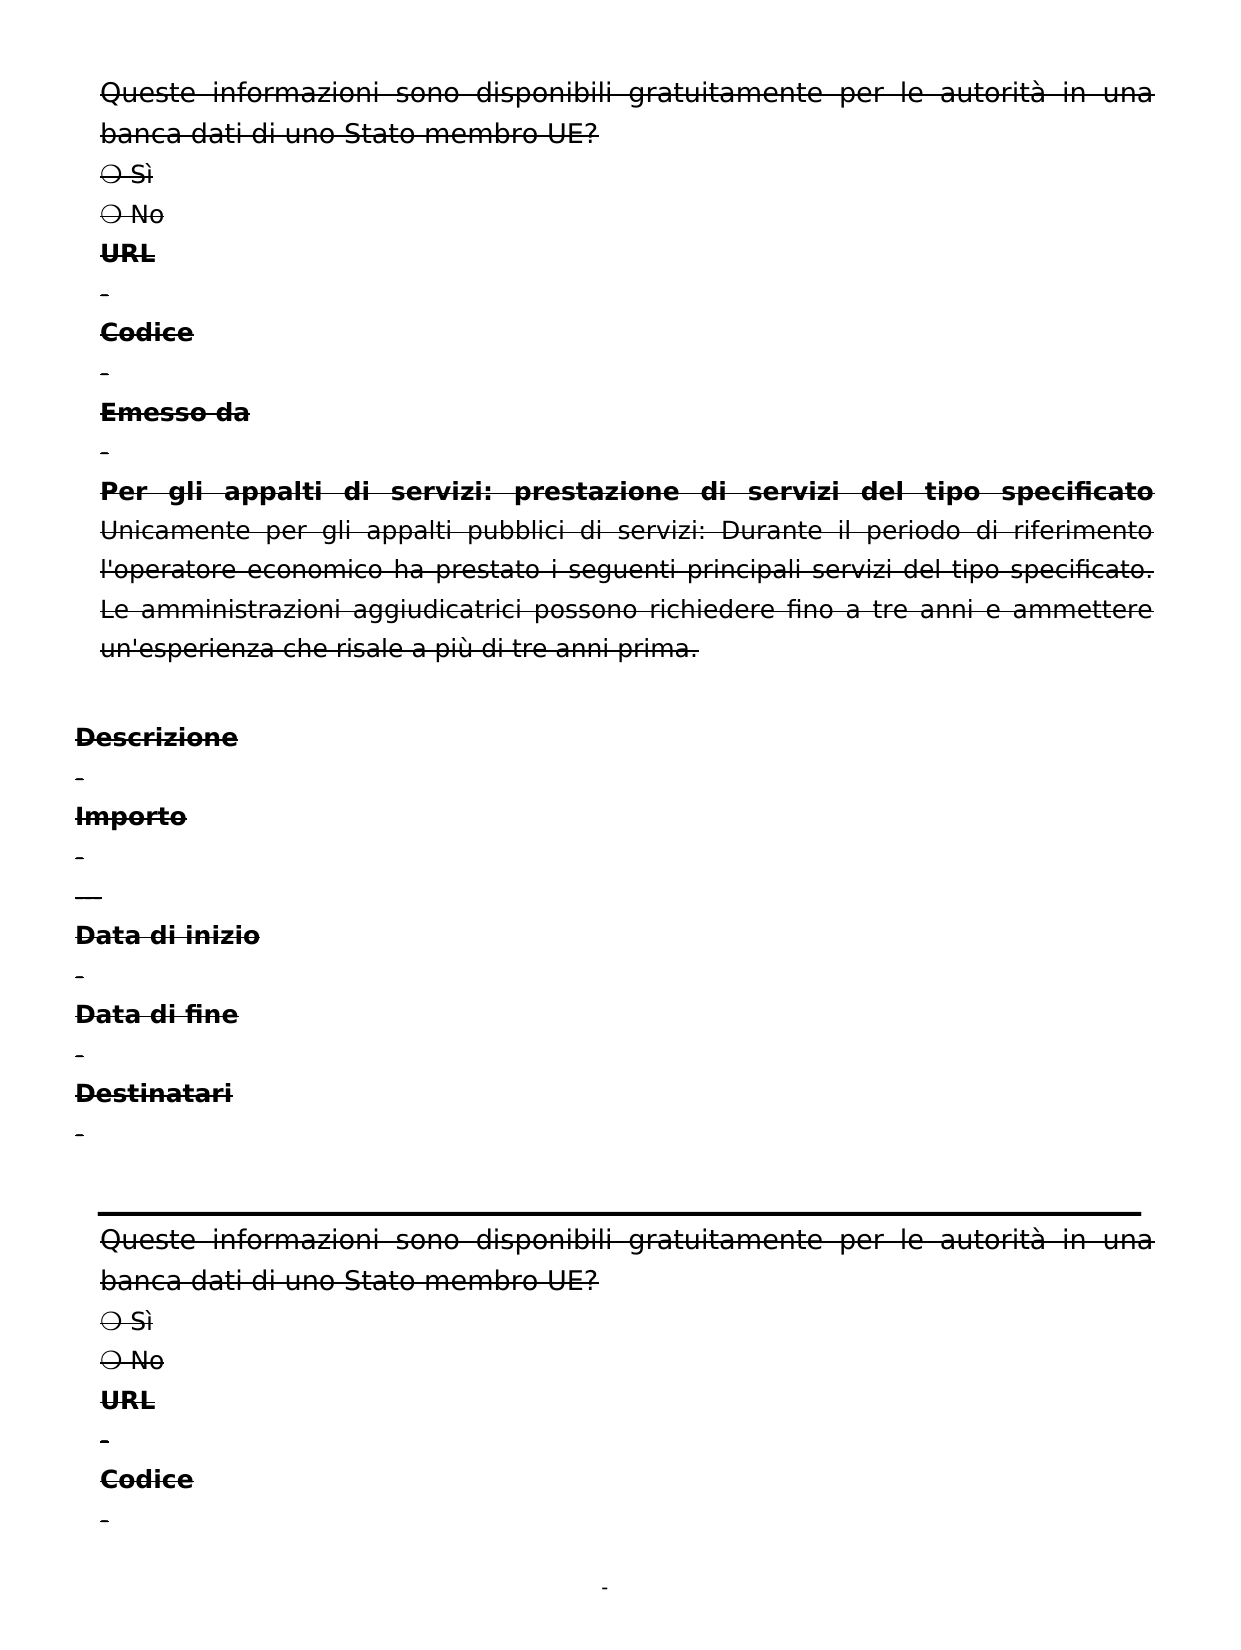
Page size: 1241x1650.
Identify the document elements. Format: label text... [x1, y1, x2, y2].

text Per gli appalti di servizi: prestazione di servizi del tipo specificato Unicamente per gli appalti pubblici di servizi: Durante il periodo di riferimento l'operatore economico ha prestato i seguenti principali servizi del tipo specificato. Le amministrazioni aggiudicatrici possono richiedere fino a tre anni e ammettere un'esperienza che risale a più di tre anni prima. [100, 533, 1154, 571]
subtitle Queste informazioni sono disponibili gratuitamente per le autorità in una banca dati di uno Stato membro UE? [100, 96, 1154, 150]
text - [75, 1119, 1154, 1148]
text - [100, 358, 1154, 387]
subtitle Codice [100, 1465, 1154, 1494]
list No [100, 200, 1154, 229]
text - [75, 763, 1154, 792]
subtitle Emesso da [100, 398, 1154, 427]
text - [75, 842, 1154, 871]
subtitle URL [100, 239, 1154, 269]
text - [100, 1426, 1154, 1455]
subtitle Queste informazioni sono disponibili gratuitamente per le autorità in una banca dati di uno Stato membro UE? [100, 78, 1154, 94]
subtitle Descrizione [75, 723, 1154, 753]
text - [100, 437, 1154, 467]
subtitle Data di inizio [75, 921, 1154, 950]
subtitle Codice [100, 319, 1154, 348]
text - [100, 1505, 1154, 1534]
list Sì [100, 1307, 1154, 1336]
subtitle Queste informazioni sono disponibili gratuitamente per le autorità in una banca dati di uno Stato membro UE? [100, 1224, 1154, 1241]
text Per gli appalti di servizi: prestazione di servizi del tipo specificato Unicamente per gli appalti pubblici di servizi: Durante il periodo di riferimento l'operatore economico ha prestato i seguenti principali servizi del tipo specificato. Le amministrazioni aggiudicatrici possono richiedere fino a tre anni e ammettere un'esperienza che risale a più di tre anni prima. [100, 573, 1154, 611]
text - [75, 1040, 1154, 1069]
subtitle URL [100, 1386, 1154, 1415]
list No [100, 1347, 1154, 1376]
text - [100, 279, 1154, 308]
text Per gli appalti di servizi: prestazione di servizi del tipo specificato Unicamente per gli appalti pubblici di servizi: Durante il periodo di riferimento l'operatore economico ha prestato i seguenti principali servizi del tipo specificato. Le amministrazioni aggiudicatrici possono richiedere fino a tre anni e ammettere un'esperienza che risale a più di tre anni prima. [100, 612, 1154, 664]
text - [75, 961, 1154, 990]
subtitle Destinatari [75, 1079, 1154, 1109]
subtitle Queste informazioni sono disponibili gratuitamente per le autorità in una banca dati di uno Stato membro UE? [100, 1243, 1154, 1297]
text Per gli appalti di servizi: prestazione di servizi del tipo specificato Unicamente per gli appalti pubblici di servizi: Durante il periodo di riferimento l'operatore economico ha prestato i seguenti principali servizi del tipo specificato. Le amministrazioni aggiudicatrici possono richiedere fino a tre anni e ammettere un'esperienza che risale a più di tre anni prima. [100, 494, 1154, 532]
text --- [75, 882, 1154, 911]
list Sì [100, 160, 1154, 189]
subtitle Data di fine [75, 1000, 1154, 1029]
subtitle Importo [75, 802, 1154, 832]
